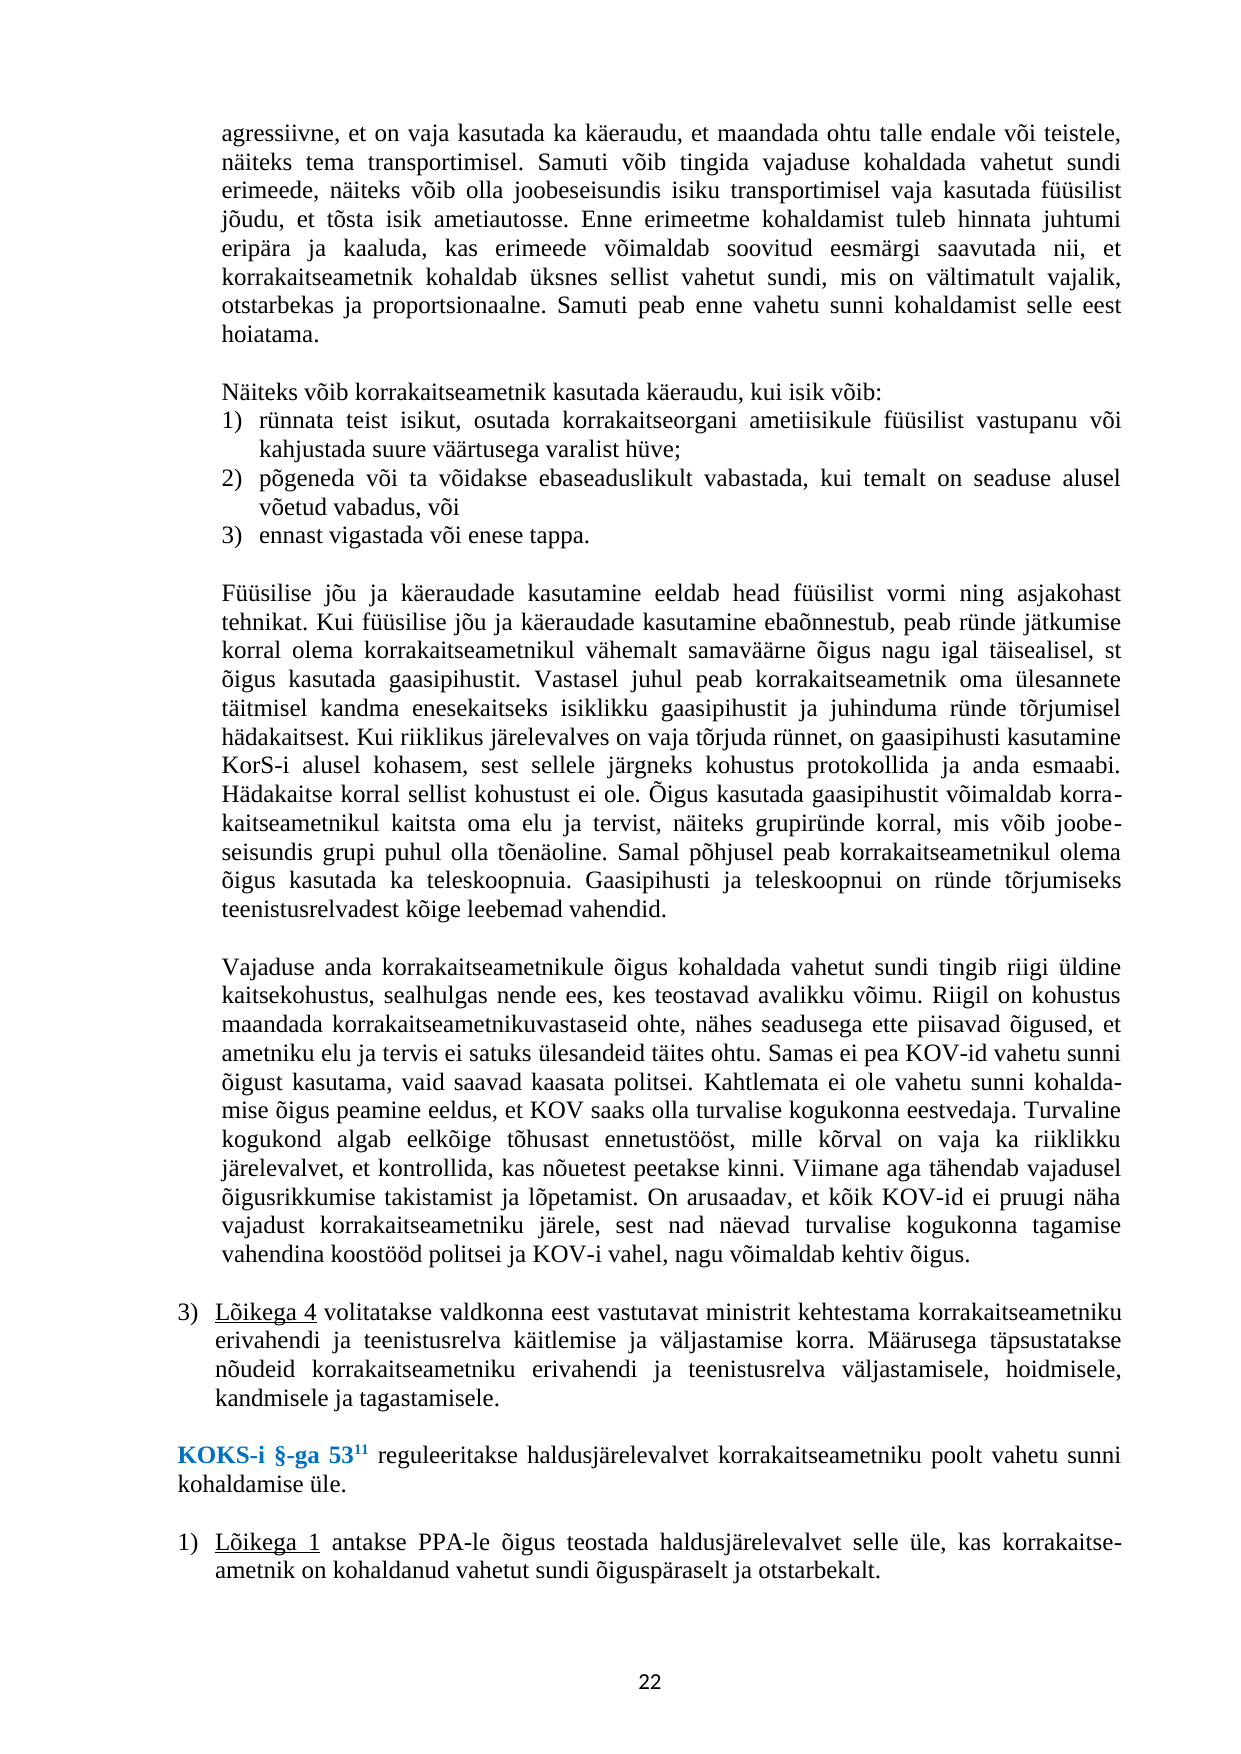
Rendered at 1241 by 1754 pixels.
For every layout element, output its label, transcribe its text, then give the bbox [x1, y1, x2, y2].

text Näiteks võib korrakaitseametnik kasutada käeraudu, kui isik võib: [221, 377, 1122, 406]
text Vajaduse anda korrakaitseametnikule õigus kohaldada vahetut sundi tingib riigi üldine kaitsekohustus, sealhulgas nende ees, kes teostavad avalikku võimu. Riigil on kohustus maandada korrakaitseametnikuvastaseid ohte, nähes seadusega ette piisavad õigused, et ametniku elu ja tervis ei satuks ülesandeid täites ohtu. Samas ei pea KOV-id vahetu sunni õigust kasutama, vaid saavad kaasata politsei. Kahtlemata ei ole vahetu sunni kohaldamise õigus peamine eeldus, et KOV saaks olla turvalise kogukonna eestvedaja. Turvaline kogukond algab eelkõige tõhusast ennetustööst, mille kõrval on vaja ka riiklikku järelevalvet, et kontrollida, kas nõuetest peetakse kinni. Viimane aga tähendab vajadusel õigusrikkumise takistamist ja lõpetamist. On arusaadav, et kõik KOV-id ei pruugi näha vajadust korrakaitseametniku järele, sest nad näevad turvalise kogukonna tagamise vahendina koostööd politsei ja KOV-i vahel, nagu võimaldab kehtiv õigus. [221, 952, 1122, 1268]
list põgeneda või ta võidakse ebaseaduslikult vabastada, kui temalt on seaduse alusel võetud vabadus, või [221, 463, 1122, 521]
list Lõikega 1 antakse PPA-le õigus teostada haldusjärelevalvet selle üle, kas korrakaitseametnik on kohaldanud vahetut sundi õiguspäraselt ja otstarbekalt. [177, 1527, 1122, 1584]
list rünnata teist isikut, osutada korrakaitseorgani ametiisikule füüsilist vastupanu või kahjustada suure väärtusega varalist hüve; [221, 406, 1122, 463]
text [221, 118, 1122, 348]
text Füüsilise jõu ja käeraudade kasutamine eeldab head füüsilist vormi ning asjakohast tehnikat. Kui füüsilise jõu ja käeraudade kasutamine ebaõnnestub, peab ründe jätkumise korral olema korrakaitseametnikul vähemalt samaväärne õigus nagu igal täisealisel, st õigus kasutada gaasipihustit. Vastasel juhul peab korrakaitseametnik oma ülesannete täitmisel kandma enesekaitseks isiklikku gaasipihustit ja juhinduma ründe tõrjumisel hädakaitsest. Kui riiklikus järelevalves on vaja tõrjuda rünnet, on gaasipihusti kasutamine KorS-i alusel kohasem, sest sellele järgneks kohustus protokollida ja anda esmaabi. Hädakaitse korral sellist kohustust ei ole. Õigus kasutada gaasipihustit võimaldab korrakaitseametnikul kaitsta oma elu ja tervist, näiteks grupiründe korral, mis võib joobeseisundis grupi puhul olla tõenäoline. Samal põhjusel peab korrakaitseametnikul olema õigus kasutada ka teleskoopnuia. Gaasipihusti ja teleskoopnui on ründe tõrjumiseks teenistusrelvadest kõige leebemad vahendid. [221, 578, 1122, 923]
list ennast vigastada või enese tappa. [221, 521, 1122, 549]
list Lõikega 4 volitatakse valdkonna eest vastutavat ministrit kehtestama korrakaitseametniku erivahendi ja teenistusrelva käitlemise ja väljastamise korra. Määrusega täpsustatakse nõudeid korrakaitseametniku erivahendi ja teenistusrelva väljastamisele, hoidmisele, kandmisele ja tagastamisele. [177, 1297, 1122, 1412]
text KOKS-i §-ga 5311 reguleeritakse haldusjärelevalvet korrakaitseametniku poolt vahetu sunni kohaldamise üle. [177, 1441, 1122, 1498]
